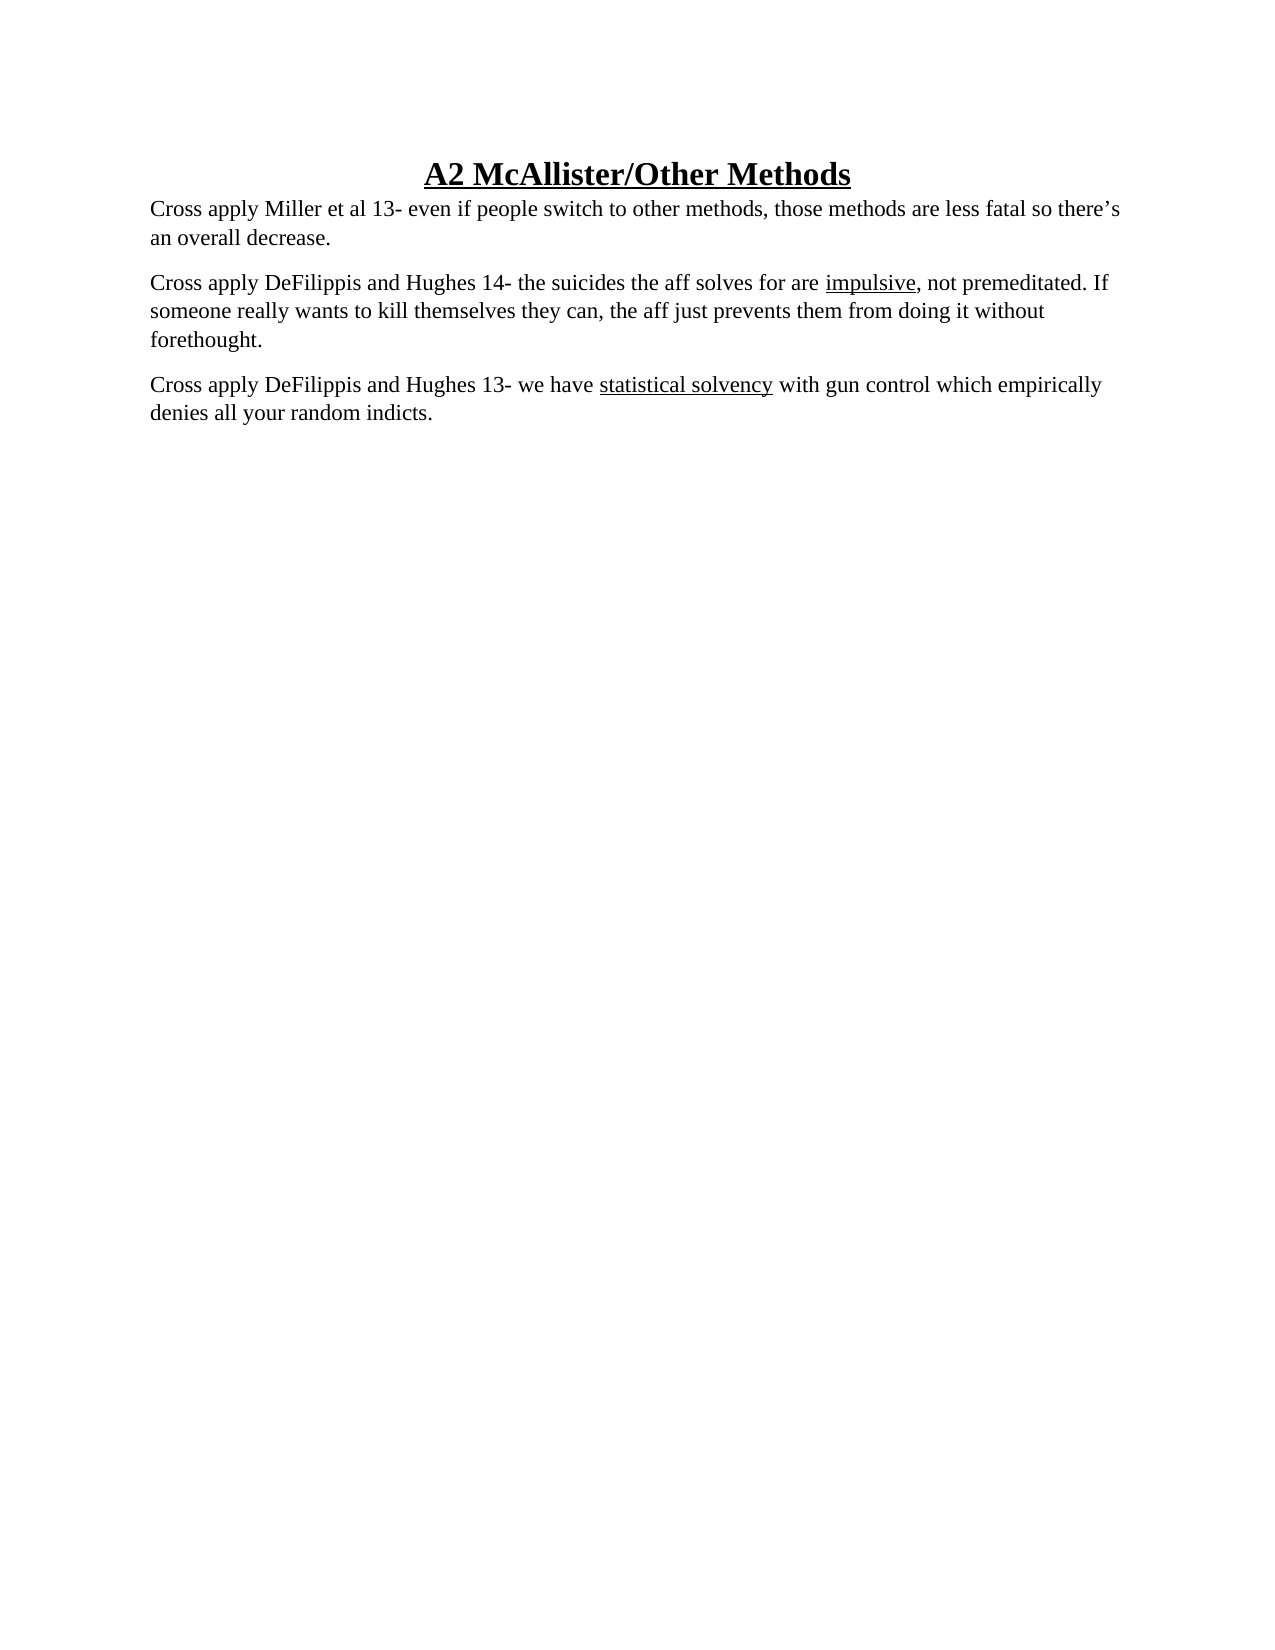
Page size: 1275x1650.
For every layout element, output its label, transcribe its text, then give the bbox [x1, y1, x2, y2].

subtitle A2 McAllister/Other Methods [150, 154, 1125, 192]
text Cross apply DeFilippis and Hughes 14- the suicides the aff solves for are impulsive, not premeditated. If someone really wants to kill themselves they can, the aff just prevents them from doing it without forethought. [150, 269, 1125, 352]
text Cross apply DeFilippis and Hughes 13- we have statistical solvency with gun control which empirically denies all your random indicts. [150, 371, 1125, 426]
text Cross apply Miller et al 13- even if people switch to other methods, those methods are less fatal so there’s an overall decrease. [150, 196, 1125, 250]
